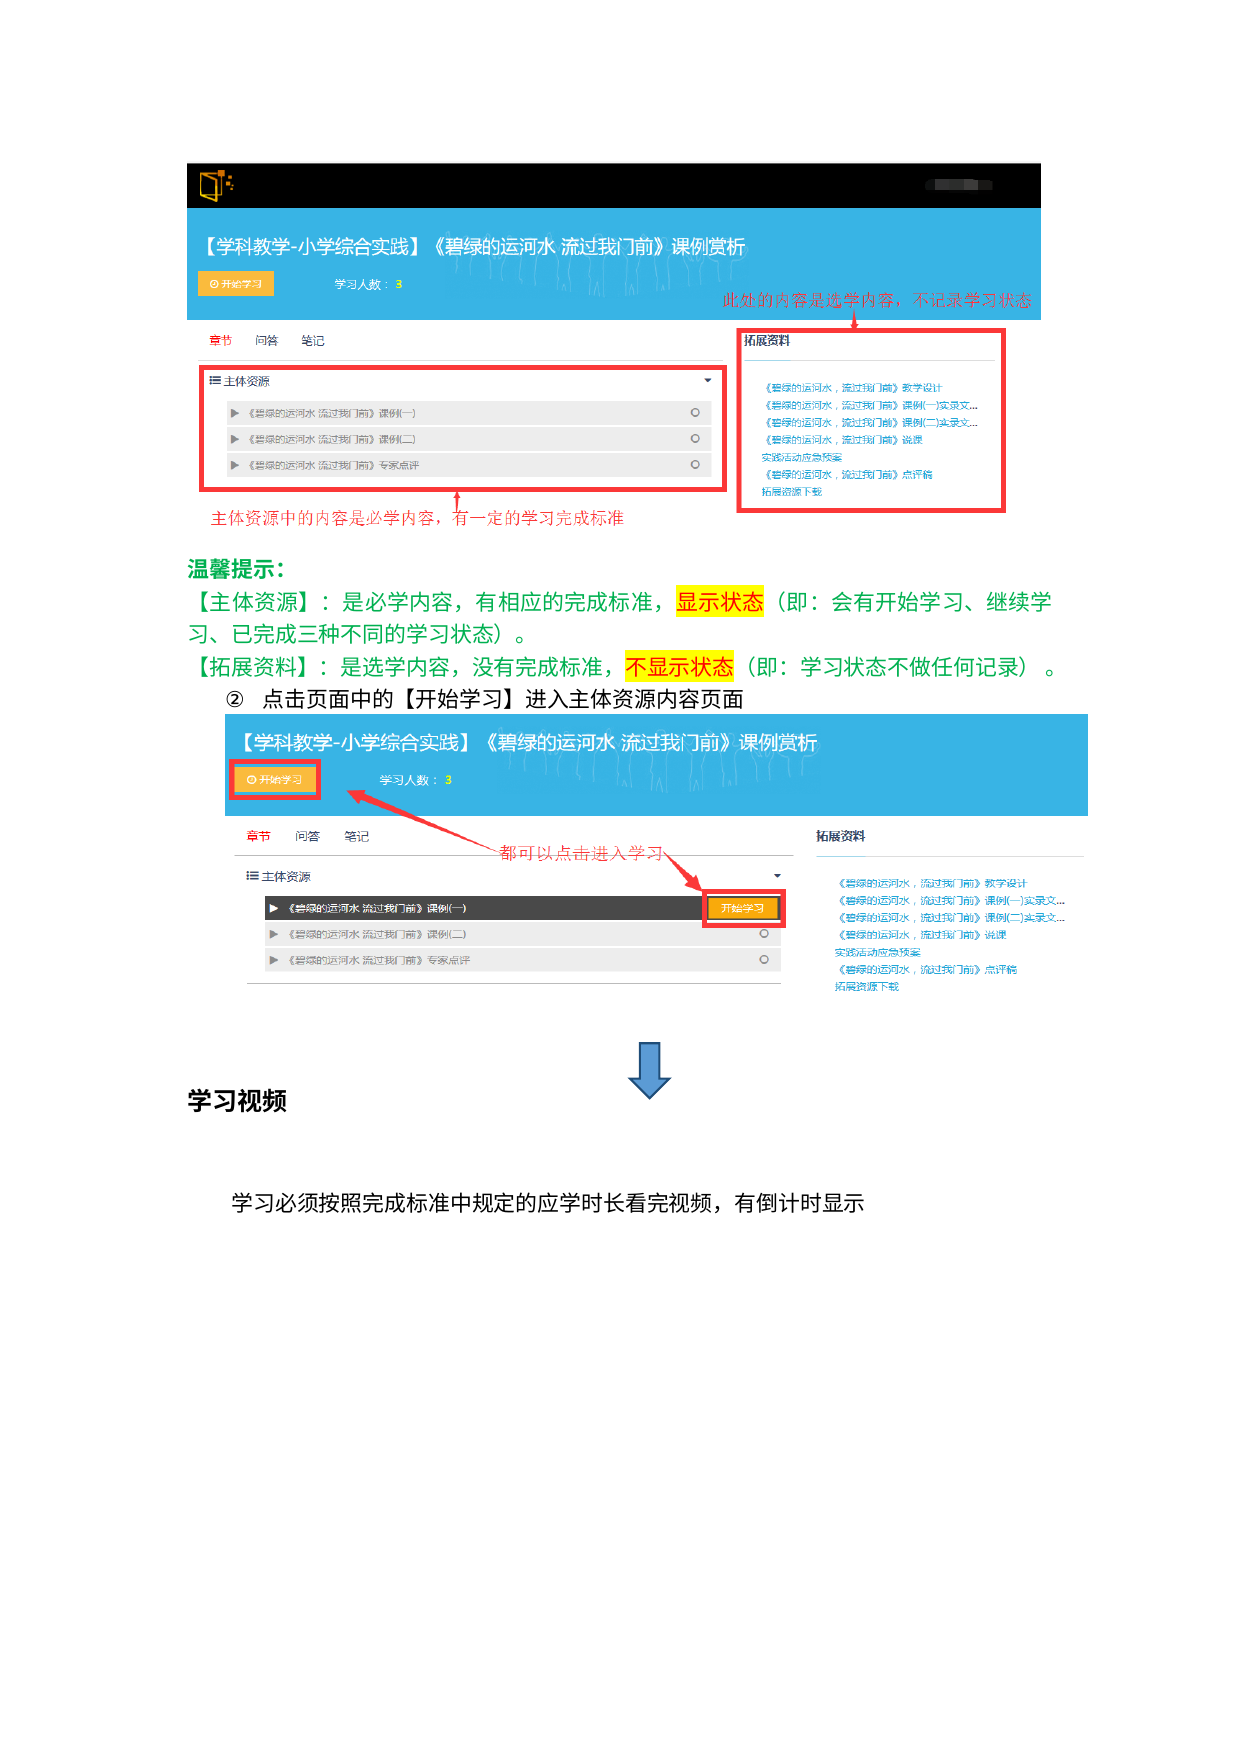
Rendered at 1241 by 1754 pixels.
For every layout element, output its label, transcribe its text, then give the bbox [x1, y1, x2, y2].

text 温馨提示： [187, 552, 1053, 584]
picture [225, 714, 1088, 1038]
picture [187, 161, 1041, 547]
text 【拓展资料】：是选学内容，没有完成标准，不显示状态（即：学习状态不做任何记录） 。 [187, 649, 1053, 682]
list 学习必须按照完成标准中规定的应学时长看完视频，有倒计时显示 [209, 1185, 1053, 1218]
list 点击页面中的【开始学习】进入主体资源内容页面 [225, 682, 1053, 714]
text 【主体资源】：是必学内容，有相应的完成标准，显示状态（即：会有开始学习、继续学习、已完成三种不同的学习状态）。 [187, 584, 1053, 649]
subtitle 学习视频 [187, 1067, 1053, 1132]
